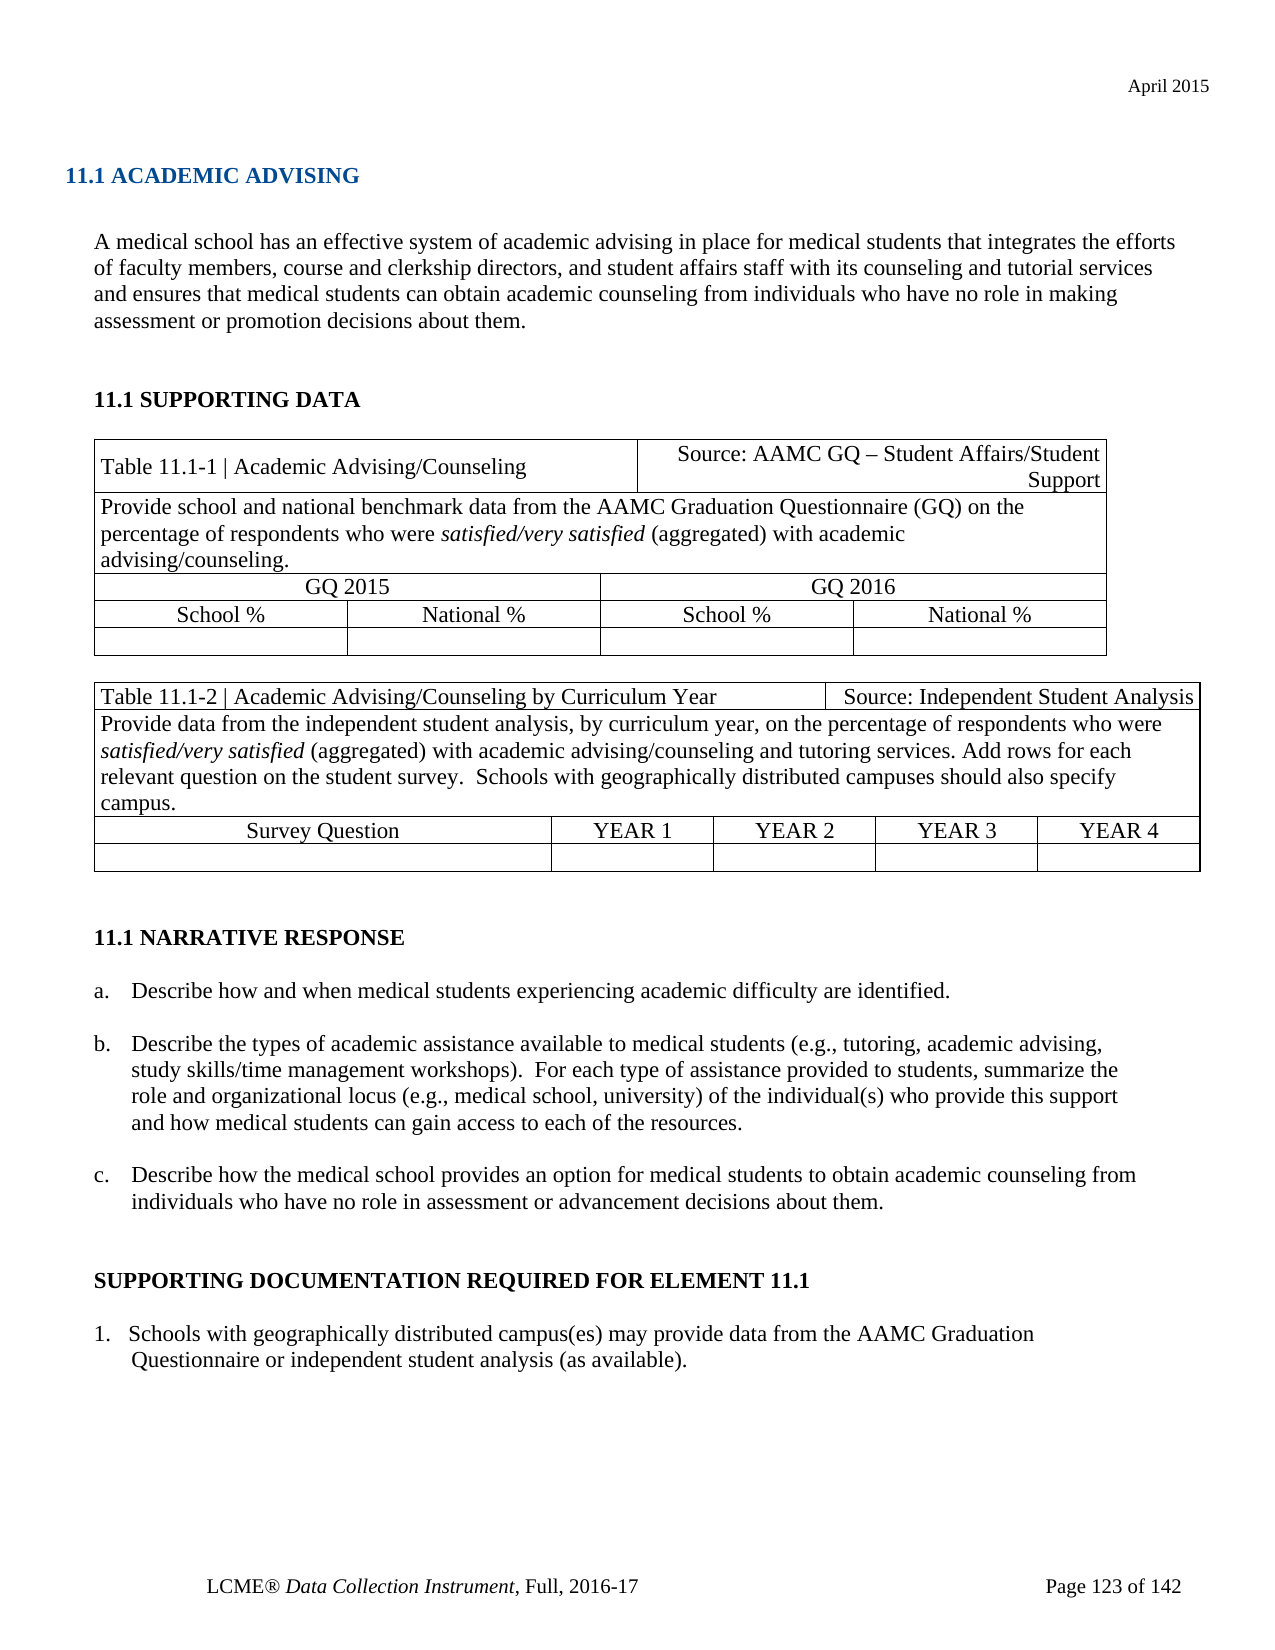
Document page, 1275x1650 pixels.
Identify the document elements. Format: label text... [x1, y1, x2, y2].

subtitle Describe how and when medical students experiencing academic difficulty are identified. [94, 977, 1153, 1003]
text A medical school has an effective system of academic advising in place for medical students that integrates the efforts of faculty members, course and clerkship directors, and student affairs staff with its counseling and tutorial services and ensures that medical students can obtain academic counseling from individuals who have no role in making assessment or promotion decisions about them. [94, 228, 1181, 333]
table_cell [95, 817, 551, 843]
subtitle Describe how the medical school provides an option for medical students to obtain academic counseling from individuals who have no role in assessment or advancement decisions about them. [94, 1162, 1153, 1214]
subtitle Describe the types of academic assistance available to medical students (e.g., tutoring, academic advising, study skills/time management workshops). For each type of assistance provided to students, summarize the role and organizational locus (e.g., medical school, university) of the individual(s) who provide this support and how medical students can gain access to each of the resources. [94, 1030, 1153, 1135]
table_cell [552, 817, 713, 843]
text SUPPORTING DOCUMENTATION REQUIRED FOR ELEMENT 11.1 [94, 1267, 1181, 1293]
text 11.1 SUPPORTING DATA [94, 386, 1181, 412]
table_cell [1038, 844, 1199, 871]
text 1. Schools with geographically distributed campus(es) may provide data from the AAMC Graduation Questionnaire or independent student analysis (as available). [94, 1320, 1153, 1372]
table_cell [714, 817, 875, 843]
text 11.1 NARRATIVE RESPONSE [94, 924, 1181, 951]
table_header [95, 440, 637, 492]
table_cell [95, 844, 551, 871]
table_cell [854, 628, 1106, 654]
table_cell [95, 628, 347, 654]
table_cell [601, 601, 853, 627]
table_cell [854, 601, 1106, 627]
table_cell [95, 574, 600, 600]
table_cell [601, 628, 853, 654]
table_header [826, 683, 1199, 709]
subtitle 11.1 ACADEMIC ADVISING [65, 162, 1219, 189]
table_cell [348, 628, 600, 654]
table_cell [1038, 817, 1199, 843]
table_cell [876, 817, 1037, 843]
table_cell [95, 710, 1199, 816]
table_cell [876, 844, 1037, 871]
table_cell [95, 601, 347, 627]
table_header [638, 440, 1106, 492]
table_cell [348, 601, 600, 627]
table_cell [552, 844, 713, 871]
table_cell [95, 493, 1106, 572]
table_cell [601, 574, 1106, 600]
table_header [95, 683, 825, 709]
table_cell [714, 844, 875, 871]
